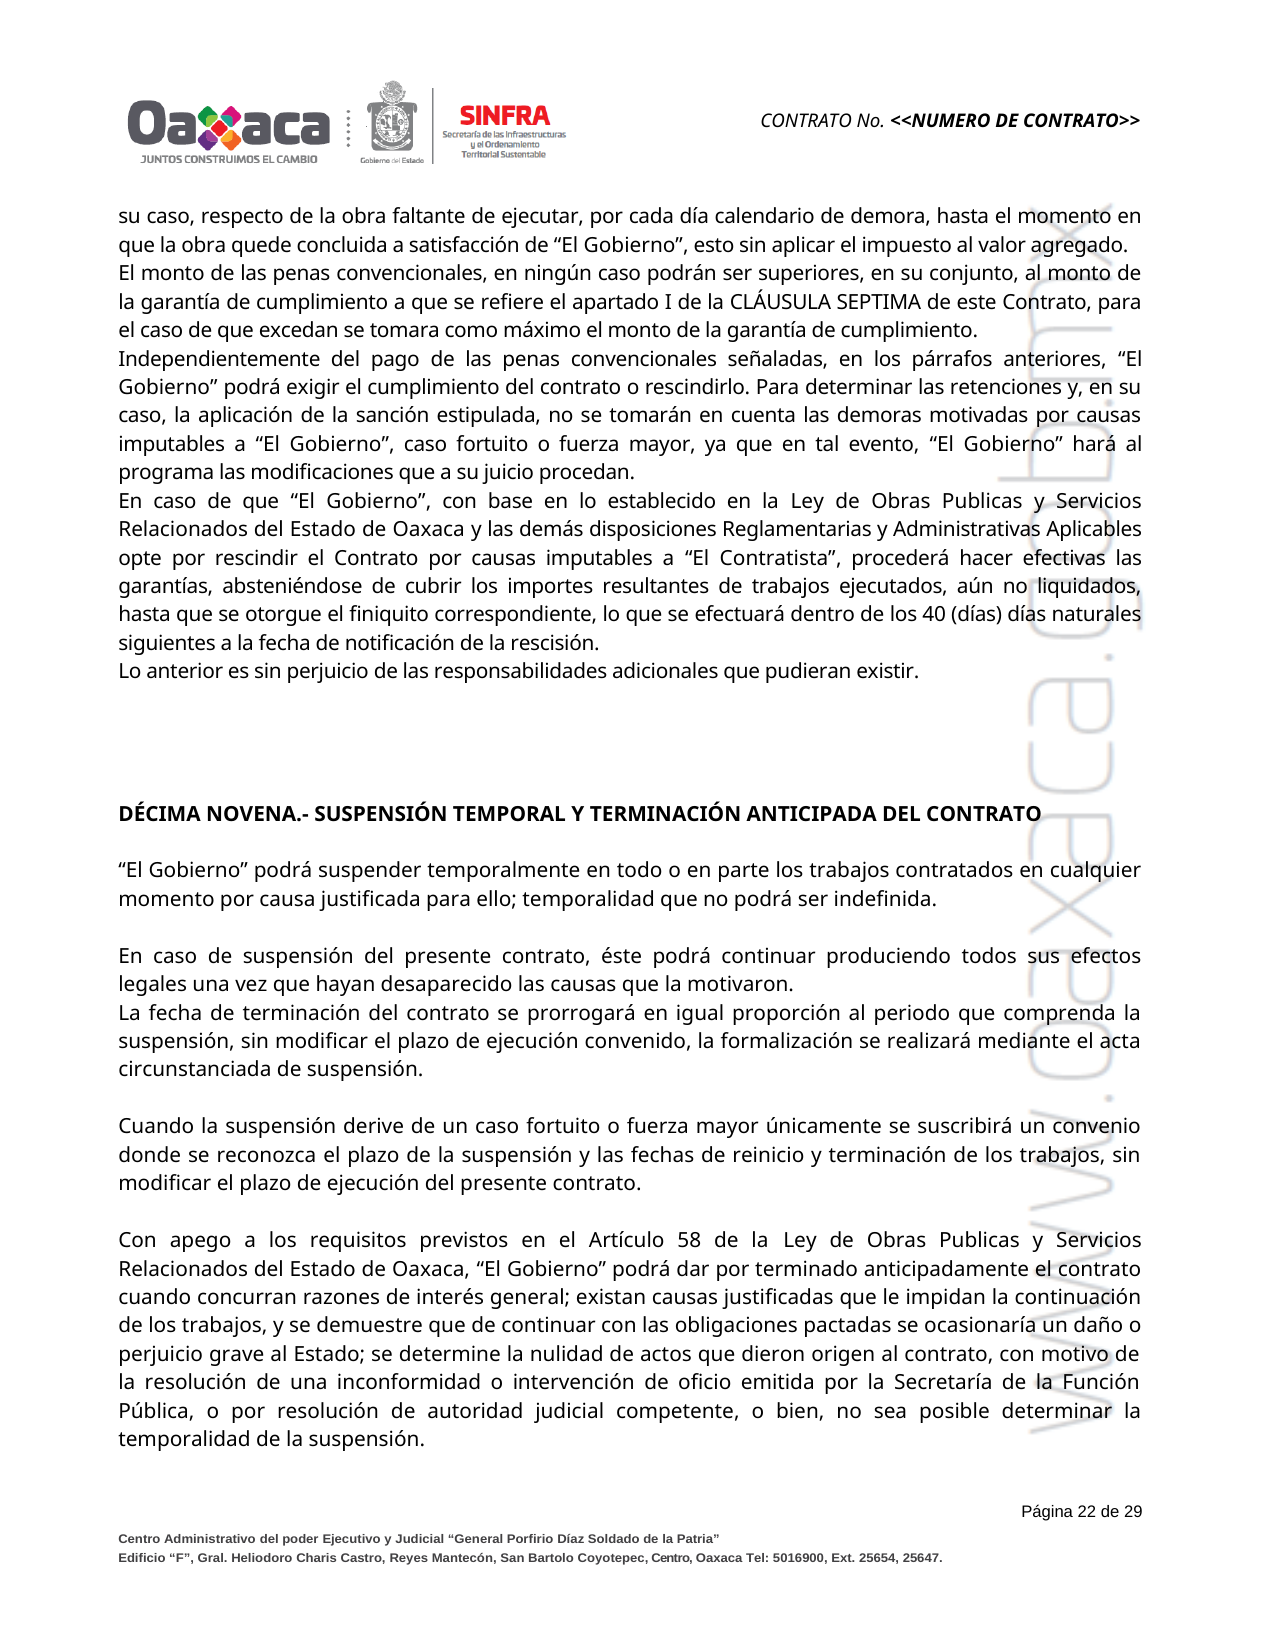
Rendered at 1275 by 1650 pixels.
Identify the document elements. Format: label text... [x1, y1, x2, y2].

text El monto de las penas convencionales, en ningún caso podrán ser superiores, en su conjunto, al monto de la garantía de cumplimiento a que se refiere el apartado I de la CLÁUSULA SEPTIMA de este Contrato, para el caso de que excedan se tomara como máximo el monto de la garantía de cumplimiento. [118, 258, 1142, 344]
text En caso de suspensión del presente contrato, éste podrá continuar produciendo todos sus efectos legales una vez que hayan desaparecido las causas que la motivaron. [118, 941, 1142, 998]
text Cuando la suspensión derive de un caso fortuito o fuerza mayor únicamente se suscribirá un convenio donde se reconozca el plazo de la suspensión y las fechas de reinicio y terminación de los trabajos, sin modificar el plazo de ejecución del presente contrato. [118, 1111, 1142, 1197]
picture [963, 182, 1176, 1471]
text “El Gobierno” podrá suspender temporalmente en todo o en parte los trabajos contratados en cualquier momento por causa justificada para ello; temporalidad que no podrá ser indefinida. [118, 856, 1142, 912]
picture [118, 73, 577, 180]
text Independientemente del pago de las penas convencionales señaladas, en los párrafos anteriores, “El Gobierno” podrá exigir el cumplimiento del contrato o rescindirlo. Para determinar las retenciones y, en su caso, la aplicación de la sanción estipulada, no se tomarán en cuenta las demoras motivadas por causas imputables a “El Gobierno”, caso fortuito o fuerza mayor, ya que en tal evento, “El Gobierno” hará al programa las modificaciones que a su juicio procedan. [118, 344, 1142, 486]
text Lo anterior es sin perjuicio de las responsabilidades adicionales que pudieran existir. [118, 656, 1142, 685]
text Con apego a los requisitos previstos en el Artículo 58 de la Ley de Obras Publicas y Servicios Relacionados del Estado de Oaxaca, “El Gobierno” podrá dar por terminado anticipadamente el contrato cuando concurran razones de interés general; existan causas justificadas que le impidan la continuación de los trabajos, y se demuestre que de continuar con las obligaciones pactadas se ocasionaría un daño o perjuicio grave al Estado; se determine la nulidad de actos que dieron origen al contrato, con motivo de la resolución de una inconformidad o intervención de oficio emitida por la Secretaría de la Función Pública, o por resolución de autoridad judicial competente, o bien, no sea posible determinar la temporalidad de la suspensión. [118, 1225, 1142, 1453]
text DÉCIMA NOVENA.- SUSPENSIÓN TEMPORAL Y TERMINACIÓN ANTICIPADA DEL CONTRATO [118, 799, 1142, 827]
text En caso de que “El Gobierno”, con base en lo establecido en la Ley de Obras Publicas y Servicios Relacionados del Estado de Oaxaca y las demás disposiciones Reglamentarias y Administrativas Aplicables opte por rescindir el Contrato por causas imputables a “El Contratista”, procederá hacer efectivas las garantías, absteniéndose de cubrir los importes resultantes de trabajos ejecutados, aún no liquidados, hasta que se otorgue el finiquito correspondiente, lo que se efectuará dentro de los 40 (días) días naturales siguientes a la fecha de notificación de la rescisión. [118, 486, 1142, 656]
text La fecha de terminación del contrato se prorrogará en igual proporción al periodo que comprenda la suspensión, sin modificar el plazo de ejecución convenido, la formalización se realizará mediante el acta circunstanciada de suspensión. [118, 998, 1142, 1083]
